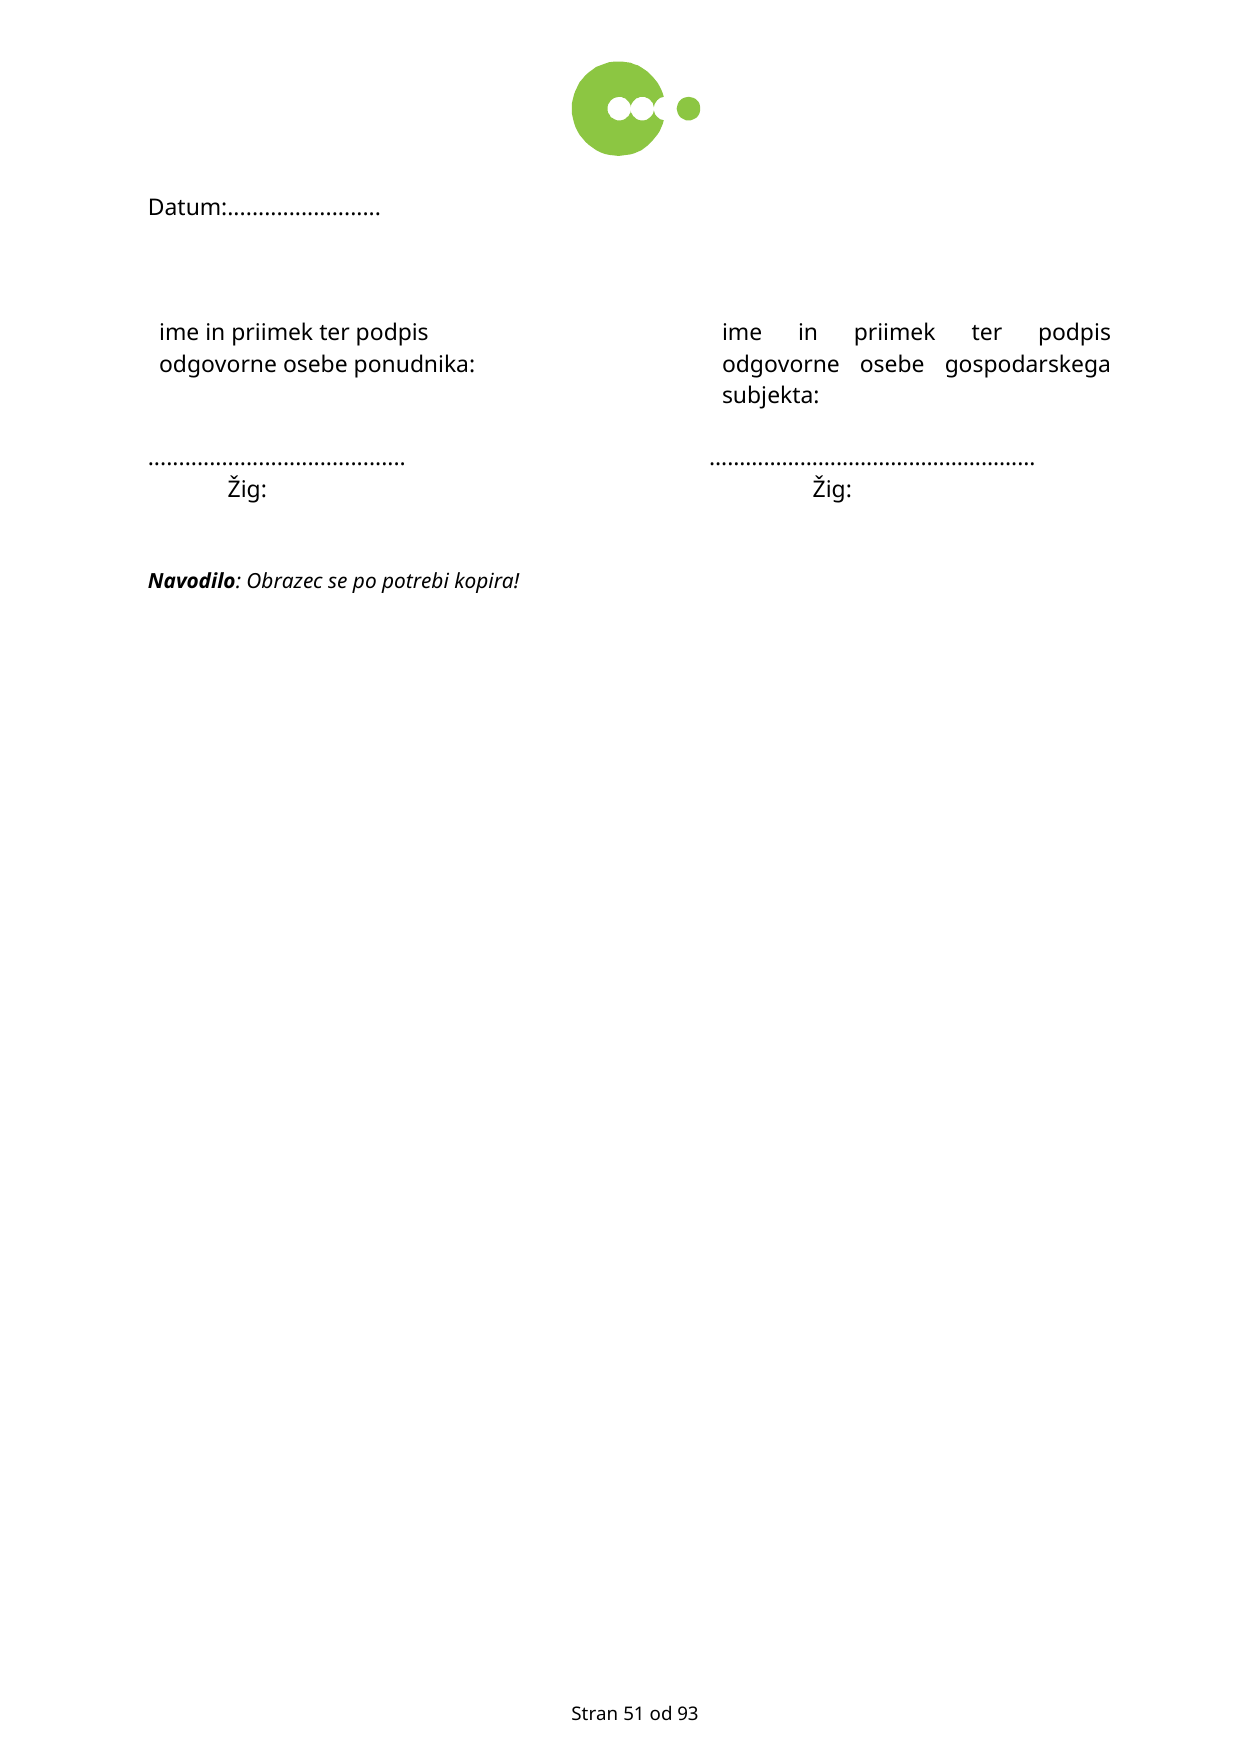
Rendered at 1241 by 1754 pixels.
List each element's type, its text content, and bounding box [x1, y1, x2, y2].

table_header ime in priimek ter podpis odgovorne osebe ponudnika: [148, 316, 711, 410]
text Datum:......................... [148, 191, 1122, 223]
text Navodilo: Obrazec se po potrebi kopira! [148, 566, 1122, 595]
text Žig: Žig: [148, 473, 1122, 504]
text .......................................... ……………………………………………… [148, 441, 1122, 473]
table_header ime in priimek ter podpis odgovorne osebe gospodarskega subjekta: [711, 316, 1122, 410]
